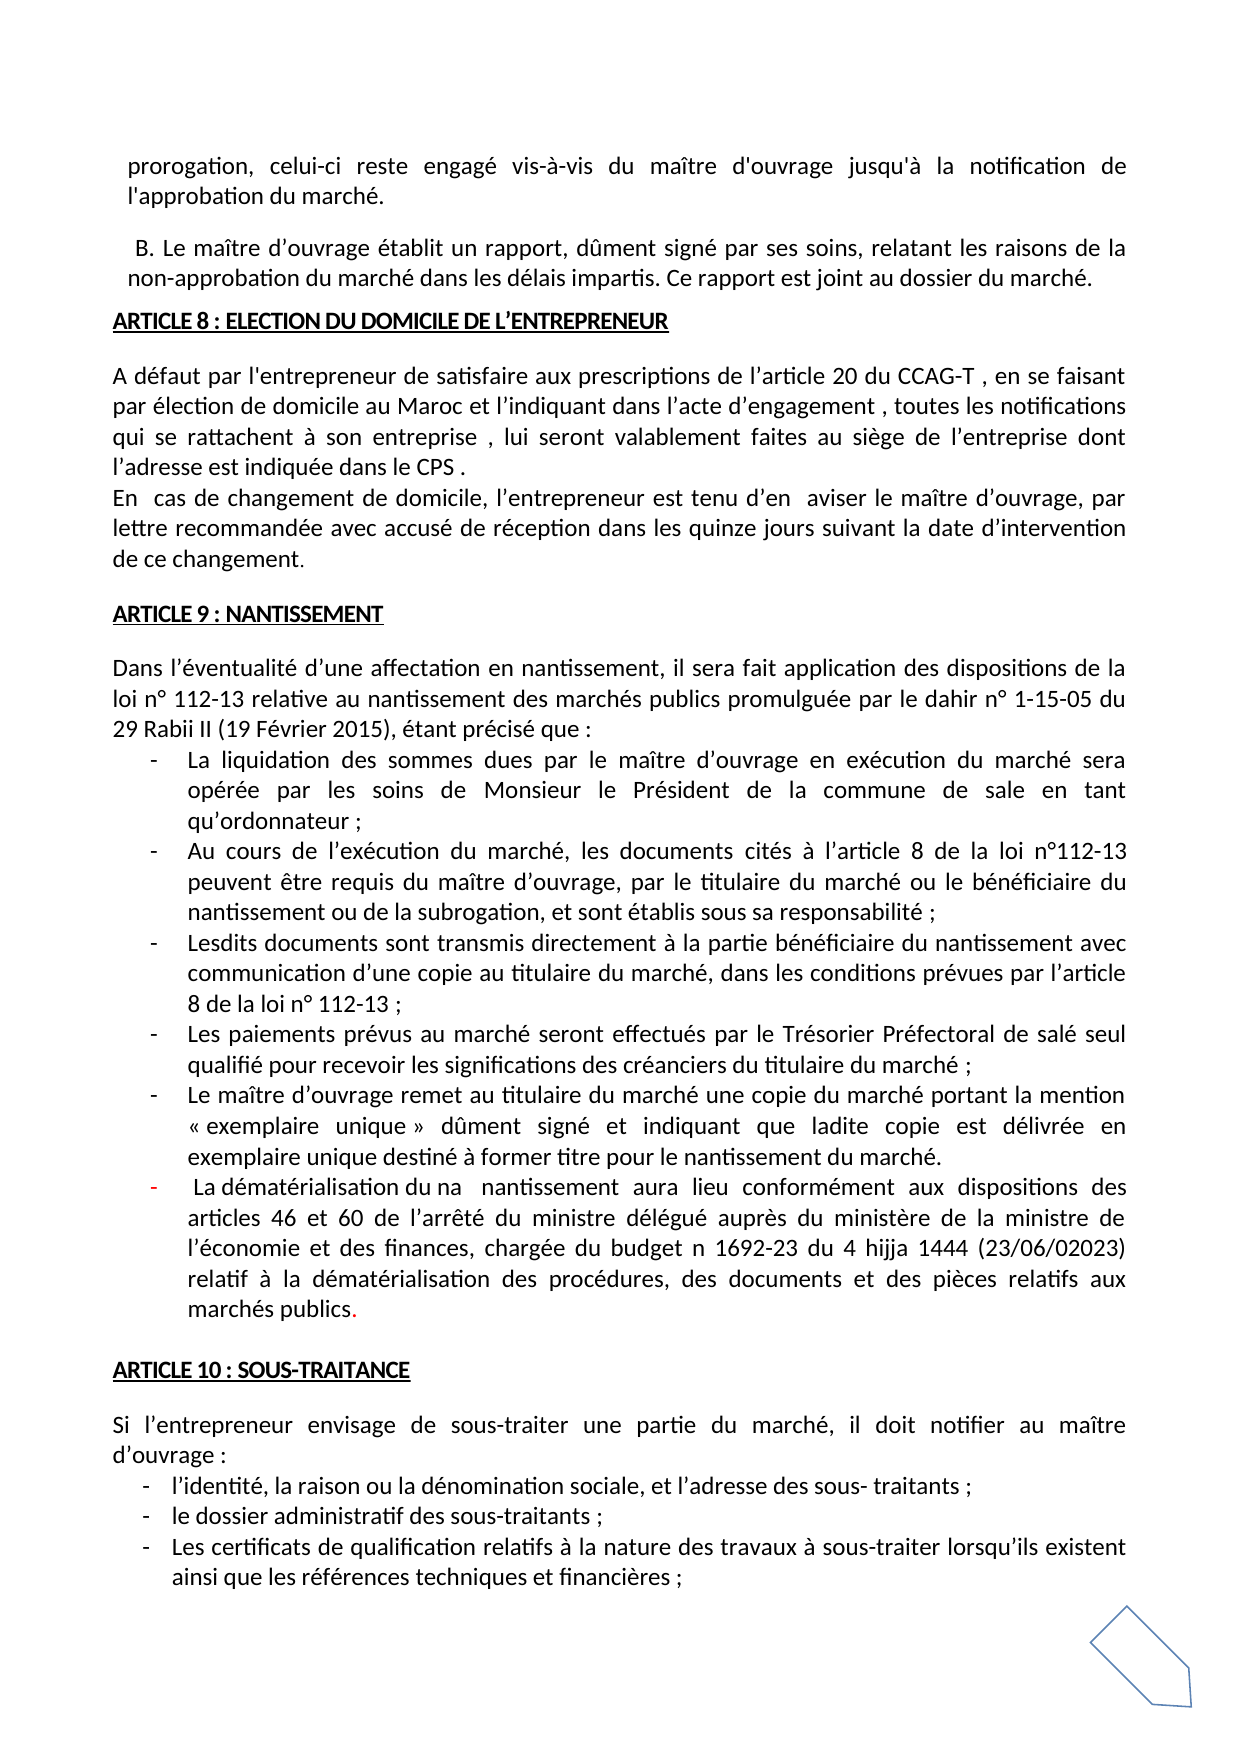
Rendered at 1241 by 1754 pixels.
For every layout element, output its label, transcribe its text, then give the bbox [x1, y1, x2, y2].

text ARTICLE 8 : ELECTION DU DOMICILE DE L’ENTREPRENEUR [112, 305, 1128, 336]
text Si l’entrepreneur envisage de sous-traiter une partie du marché, il doit notifier au maître d’ouvrage : [112, 1409, 1128, 1470]
list Lesdits documents sont transmis directement à la partie bénéficiaire du nantissement avec communication d’une copie au titulaire du marché, dans les conditions prévues par l’article 8 de la loi n° 112-13 ; [150, 927, 1128, 1018]
list Le maître d’ouvrage remet au titulaire du marché une copie du marché portant la mention « exemplaire unique » dûment signé et indiquant que ladite copie est délivrée en exemplaire unique destiné à former titre pour le nantissement du marché. [150, 1079, 1128, 1171]
list La dématérialisation du na nantissement aura lieu conformément aux dispositions des articles 46 et 60 de l’arrêté du ministre délégué auprès du ministère de la ministre de l’économie et des finances, chargée du budget n 1692-23 du 4 hijja 1444 (23/06/02023) relatif à la dématérialisation des procédures, des documents et des pièces relatifs aux marchés publics. [150, 1171, 1128, 1324]
text Dans l’éventualité d’une affectation en nantissement, il sera fait application des dispositions de la loi n° 112-13 relative au nantissement des marchés publics promulguée par le dahir n° 1-15-05 du 29 Rabii II (19 Février 2015), étant précisé que : [112, 652, 1128, 744]
list Les certificats de qualification relatifs à la nature des travaux à sous-traiter lorsqu’ils existent ainsi que les références techniques et financières ; [142, 1531, 1128, 1592]
list La liquidation des sommes dues par le maître d’ouvrage en exécution du marché sera opérée par les soins de Monsieur le Président de la commune de sale en tant qu’ordonnateur ; [150, 744, 1128, 835]
text ARTICLE 10 : SOUS-TRAITANCE [112, 1354, 1128, 1385]
text A défaut par l'entrepreneur de satisfaire aux prescriptions de l’article 20 du CCAG-T , en se faisant par élection de domicile au Maroc et l’indiquant dans l’acte d’engagement , toutes les notifications qui se rattachent à son entreprise , lui seront valablement faites au siège de l’entreprise dont l’adresse est indiquée dans le CPS . [112, 360, 1128, 482]
text B. Le maître d’ouvrage établit un rapport, dûment signé par ses soins, relatant les raisons de la non-approbation du marché dans les délais impartis. Ce rapport est joint au dossier du marché. [127, 232, 1128, 293]
list Au cours de l’exécution du marché, les documents cités à l’article 8 de la loi n°112-13 peuvent être requis du maître d’ouvrage, par le titulaire du marché ou le bénéficiaire du nantissement ou de la subrogation, et sont établis sous sa responsabilité ; [150, 835, 1128, 927]
text En cas de changement de domicile, l’entrepreneur est tenu d’en aviser le maître d’ouvrage, par lettre recommandée avec accusé de réception dans les quinze jours suivant la date d’intervention de ce changement. [112, 482, 1128, 574]
text - le dossier administratif des sous-traitants ; [142, 1500, 1128, 1531]
text - l’identité, la raison ou la dénomination sociale, et l’adresse des sous- traitants ; [142, 1470, 1128, 1500]
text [127, 150, 1128, 211]
text ARTICLE 9 : NANTISSEMENT [112, 598, 1128, 628]
list Les paiements prévus au marché seront effectués par le Trésorier Préfectoral de salé seul qualifié pour recevoir les significations des créanciers du titulaire du marché ; [150, 1018, 1128, 1079]
